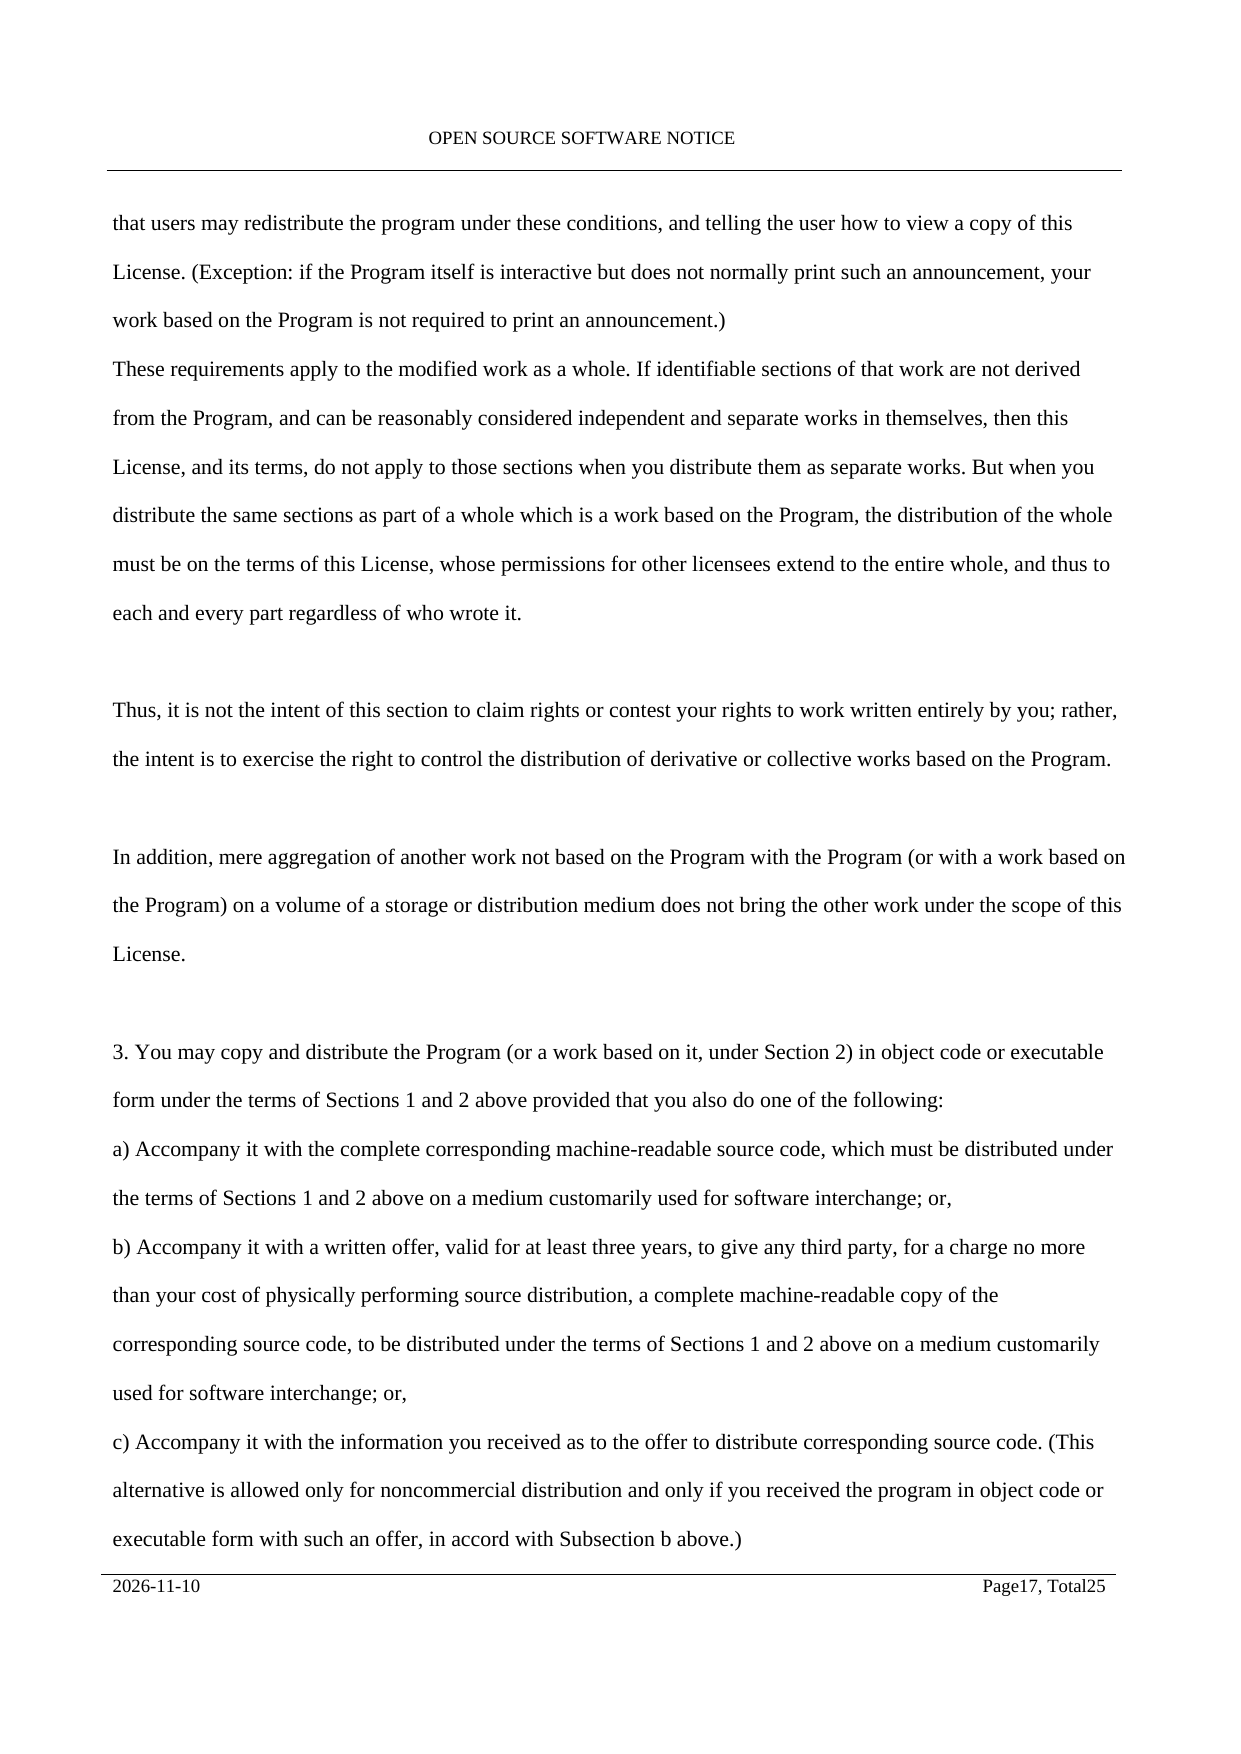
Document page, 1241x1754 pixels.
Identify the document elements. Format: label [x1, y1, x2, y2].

text [112, 206, 1128, 1555]
